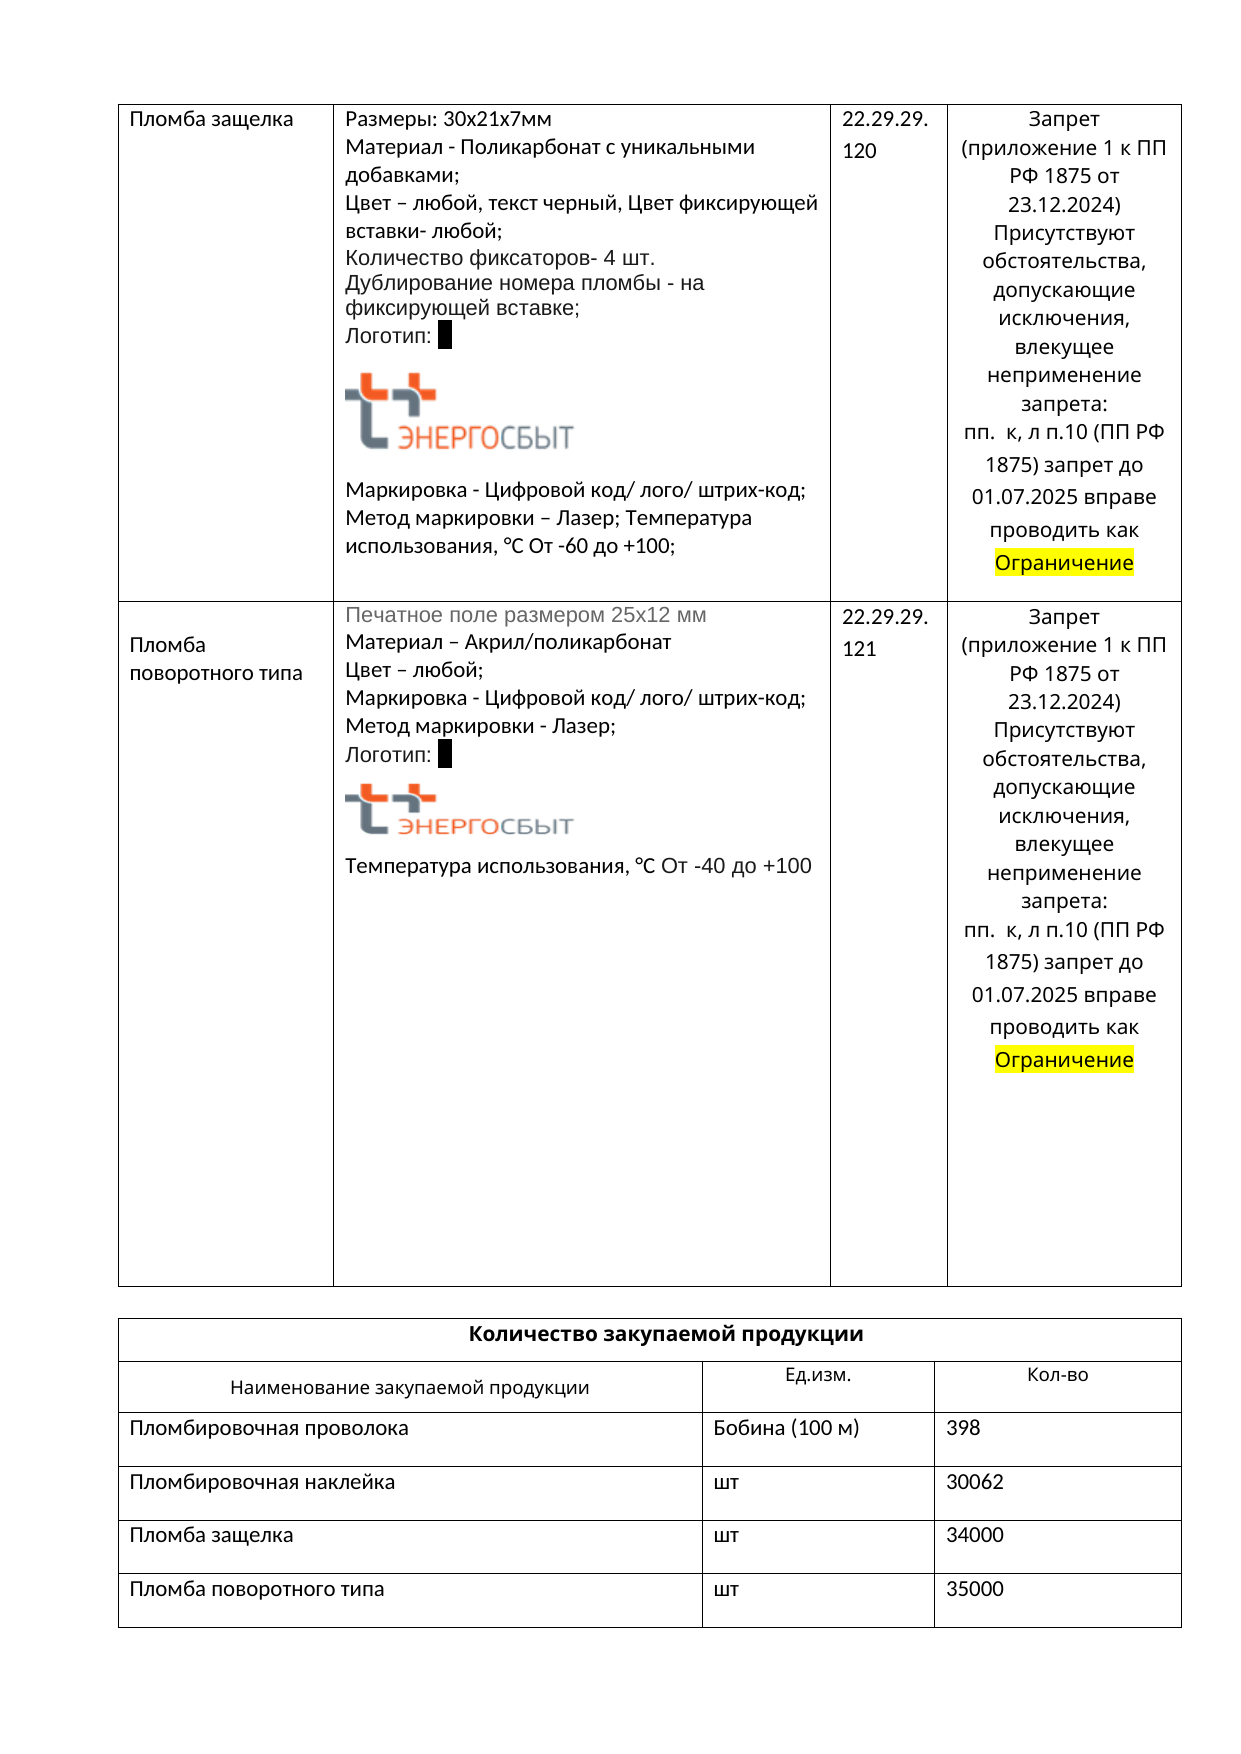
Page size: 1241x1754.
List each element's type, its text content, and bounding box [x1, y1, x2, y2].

table_cell Наименование закупаемой продукции [119, 1362, 702, 1412]
table_cell шт [703, 1574, 934, 1627]
picture [345, 348, 597, 476]
table_cell 398 [935, 1413, 1181, 1466]
table_cell 22.29.29.121 [831, 602, 947, 1286]
table_cell 22.29.29.120 [831, 105, 947, 601]
table_cell Пломба поворотного типа [119, 1574, 702, 1627]
table_cell Размеры: 30x21x7мм Материал - Поликарбонат с уникальными добавками; Цвет – любой, текст черный, Цвет фиксирующей вставки- любой; Количество фиксаторов- 4 шт. Дублирование номера пломбы - на фиксирующей вставке; Логотип: :: Маркировка - Цифровой код/ лого/ штрих-код; Метод маркировки – Лазер; Температура использования, °C От -60 до +100; [334, 105, 830, 601]
table_cell Пломба защелка [119, 1521, 702, 1573]
table_cell шт [703, 1521, 934, 1573]
table_cell Пломба защелка [119, 105, 333, 601]
picture [345, 767, 597, 852]
table_cell Печатное поле размером 25х12 мм Материал – Акрил/поликарбонат Цвет – любой; Маркировка - Цифровой код/ лого/ штрих-код; Метод маркировки - Лазер; Логотип: :: Температура использования, °C От -40 до +100 [334, 602, 830, 1286]
table_cell Пломба поворотного типа [119, 602, 333, 1286]
table_cell Ед.изм. [703, 1362, 934, 1412]
table_cell Пломбировочная проволока [119, 1413, 702, 1466]
table_cell Запрет (приложение 1 к ПП РФ 1875 от 23.12.2024) Присутствуют обстоятельства, допускающие исключения, влекущее неприменение запрета: пп. к, л п.10 (ПП РФ 1875) запрет до 01.07.2025 вправе проводить как Ограничение [948, 602, 1181, 1286]
table_cell 35000 [935, 1574, 1181, 1627]
table_cell шт [703, 1467, 934, 1519]
table_cell Пломбировочная наклейка [119, 1467, 702, 1519]
table_cell 30062 [935, 1467, 1181, 1519]
table_cell 34000 [935, 1521, 1181, 1573]
table_header Количество закупаемой продукции [119, 1319, 1181, 1361]
table_cell Бобина (100 м) [703, 1413, 934, 1466]
table_cell Кол-во [935, 1362, 1181, 1412]
table_cell Запрет (приложение 1 к ПП РФ 1875 от 23.12.2024) Присутствуют обстоятельства, допускающие исключения, влекущее неприменение запрета: пп. к, л п.10 (ПП РФ 1875) запрет до 01.07.2025 вправе проводить как Ограничение [948, 105, 1181, 601]
